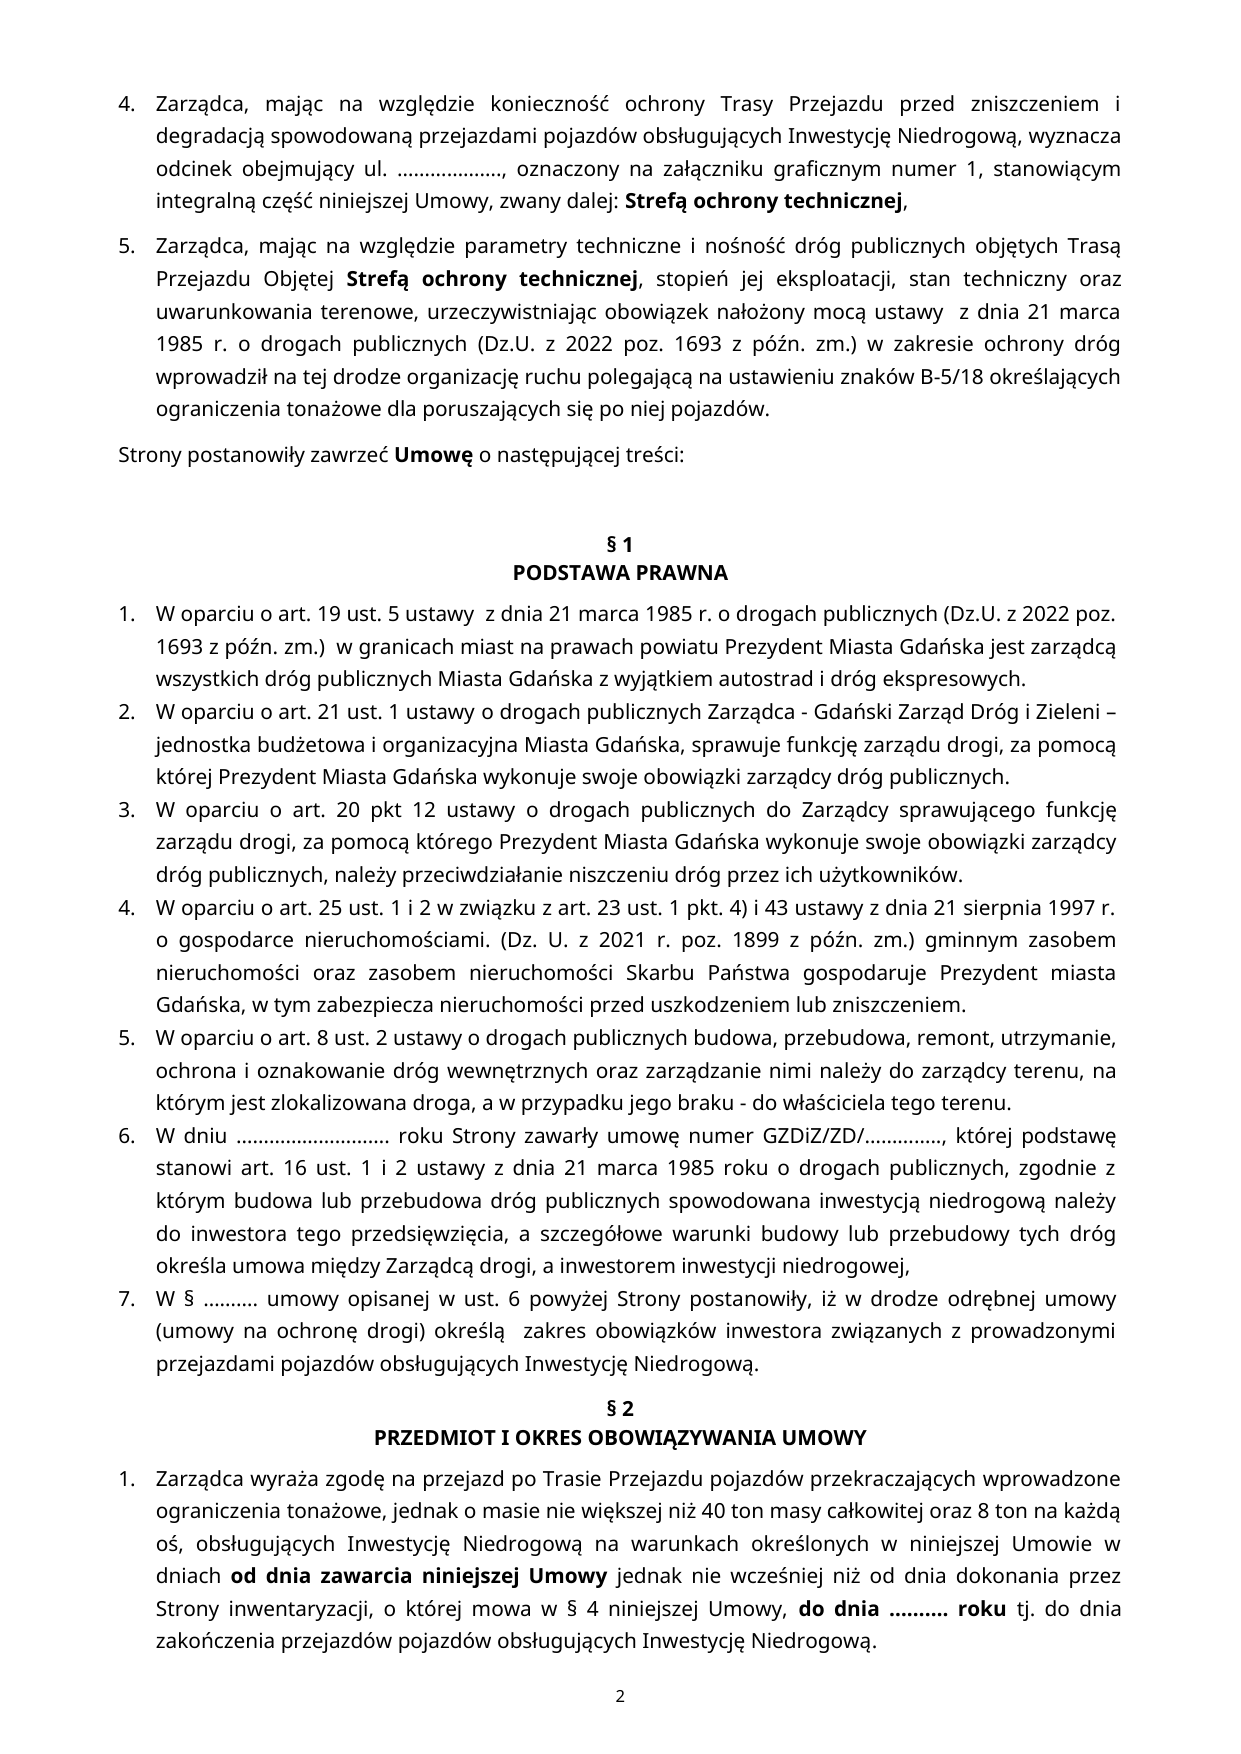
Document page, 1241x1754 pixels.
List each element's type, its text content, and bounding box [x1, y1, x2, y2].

list W oparciu o art. 19 ust. 5 ustawy z dnia 21 marca 1985 r. o drogach publicznych (Dz.U. z 2022 poz. 1693 z późn. zm.) w granicach miast na prawach powiatu Prezydent Miasta Gdańska jest zarządcą wszystkich dróg publicznych Miasta Gdańska z wyjątkiem autostrad i dróg ekspresowych. [118, 599, 1118, 693]
list W oparciu o art. 8 ust. 2 ustawy o drogach publicznych budowa, przebudowa, remont, utrzymanie, ochrona i oznakowanie dróg wewnętrznych oraz zarządzanie nimi należy do zarządcy terenu, na którym jest zlokalizowana droga, a w przypadku jego braku - do właściciela tego terenu. [118, 1023, 1117, 1117]
list W § ………. umowy opisanej w ust. 6 powyżej Strony postanowiły, iż w drodze odrębnej umowy (umowy na ochronę drogi) określą zakres obowiązków inwestora związanych z prowadzonymi przejazdami pojazdów obsługujących Inwestycję Niedrogową. [118, 1284, 1117, 1378]
list W dniu ………………………. roku Strony zawarły umowę numer GZDiZ/ZD/………….., której podstawę stanowi art. 16 ust. 1 i 2 ustawy z dnia 21 marca 1985 roku o drogach publicznych, zgodnie z którym budowa lub przebudowa dróg publicznych spowodowana inwestycją niedrogową należy do inwestora tego przedsięwzięcia, a szczegółowe warunki budowy lub przebudowy tych dróg określa umowa między Zarządcą drogi, a inwestorem inwestycji niedrogowej, [118, 1121, 1117, 1280]
text PRZEDMIOT I OKRES OBOWIĄZYWANIA UMOWY [118, 1423, 1122, 1451]
text PODSTAWA PRAWNA [118, 558, 1122, 587]
list Zarządca wyraża zgodę na przejazd po Trasie Przejazdu pojazdów przekraczających wprowadzone ograniczenia tonażowe, jednak o masie nie większej niż 40 ton masy całkowitej oraz 8 ton na każdą oś, obsługujących Inwestycję Niedrogową na warunkach określonych w niniejszej Umowie w dniach od dnia zawarcia niniejszej Umowy jednak nie wcześniej niż od dnia dokonania przez Strony inwentaryzacji, o której mowa w § 4 niniejszej Umowy, do dnia ………. roku tj. do dnia zakończenia przejazdów pojazdów obsługujących Inwestycję Niedrogową. [118, 1464, 1122, 1655]
text § 1 [118, 530, 1122, 558]
list W oparciu o art. 20 pkt 12 ustawy o drogach publicznych do Zarządcy sprawującego funkcję zarządu drogi, za pomocą którego Prezydent Miasta Gdańska wykonuje swoje obowiązki zarządcy dróg publicznych, należy przeciwdziałanie niszczeniu dróg przez ich użytkowników. [118, 795, 1118, 888]
text § 2 [118, 1394, 1122, 1423]
text Strony postanowiły zawrzeć Umowę o następującej treści: [118, 440, 1122, 468]
list W oparciu o art. 25 ust. 1 i 2 w związku z art. 23 ust. 1 pkt. 4) i 43 ustawy z dnia 21 sierpnia 1997 r. o gospodarce nieruchomościami. (Dz. U. z 2021 r. poz. 1899 z późn. zm.) gminnym zasobem nieruchomości oraz zasobem nieruchomości Skarbu Państwa gospodaruje Prezydent miasta Gdańska, w tym zabezpiecza nieruchomości przed uszkodzeniem lub zniszczeniem. [118, 893, 1117, 1019]
list Zarządca, mając na względzie konieczność ochrony Trasy Przejazdu przed zniszczeniem i degradacją spowodowaną przejazdami pojazdów obsługujących Inwestycję Niedrogową, wyznacza odcinek obejmujący ul. ………………., oznaczony na załączniku graficznym numer 1, stanowiącym integralną część niniejszej Umowy, zwany dalej: Strefą ochrony technicznej, [118, 89, 1122, 215]
list W oparciu o art. 21 ust. 1 ustawy o drogach publicznych Zarządca - Gdański Zarząd Dróg i Zieleni – jednostka budżetowa i organizacyjna Miasta Gdańska, sprawuje funkcję zarządu drogi, za pomocą której Prezydent Miasta Gdańska wykonuje swoje obowiązki zarządcy dróg publicznych. [118, 697, 1118, 791]
list Zarządca, mając na względzie parametry techniczne i nośność dróg publicznych objętych Trasą Przejazdu Objętej Strefą ochrony technicznej, stopień jej eksploatacji, stan techniczny oraz uwarunkowania terenowe, urzeczywistniając obowiązek nałożony mocą ustawy z dnia 21 marca 1985 r. o drogach publicznych (Dz.U. z 2022 poz. 1693 z późn. zm.) w zakresie ochrony dróg wprowadził na tej drodze organizację ruchu polegającą na ustawieniu znaków B-5/18 określających ograniczenia tonażowe dla poruszających się po niej pojazdów. [118, 232, 1122, 423]
